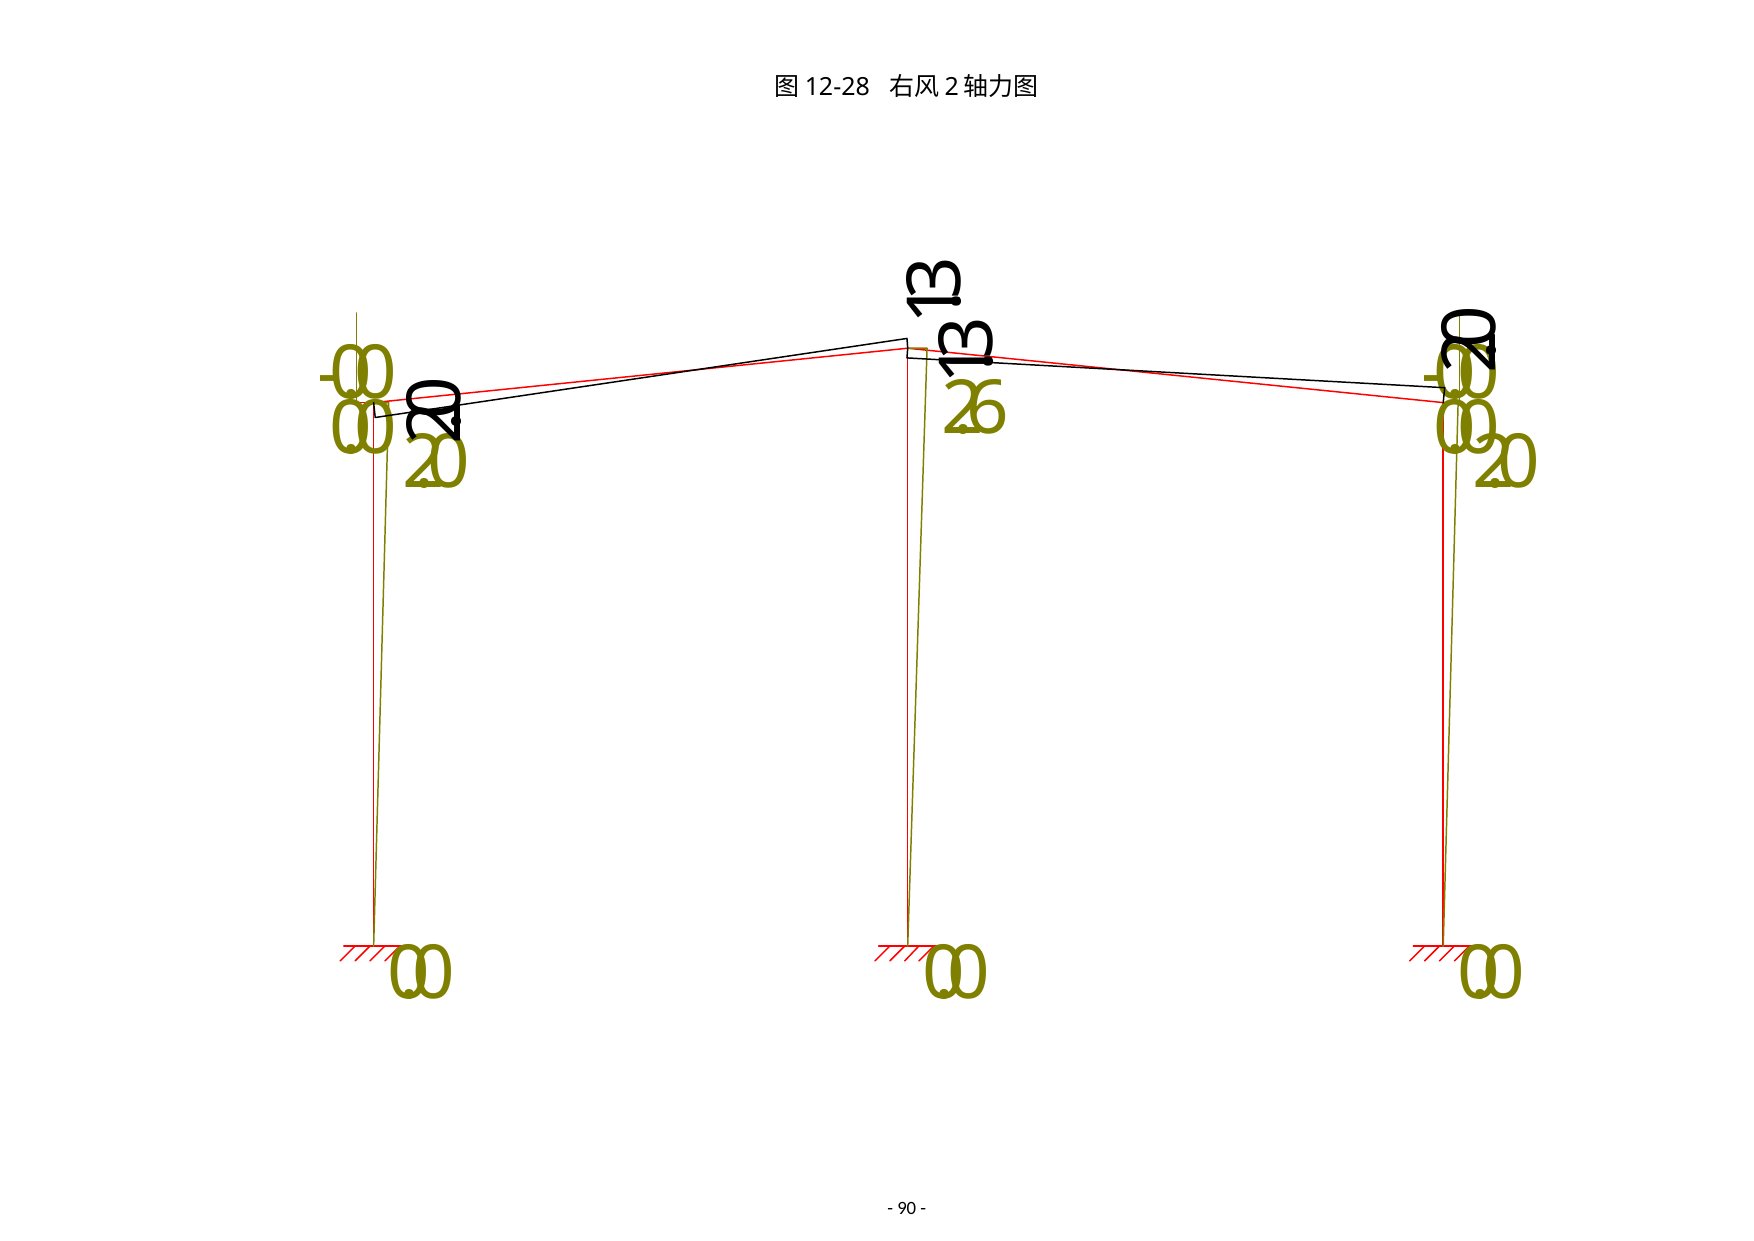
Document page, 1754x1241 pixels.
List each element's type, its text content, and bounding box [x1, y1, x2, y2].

text 图12-28 右风2轴力图 [148, 61, 1665, 108]
